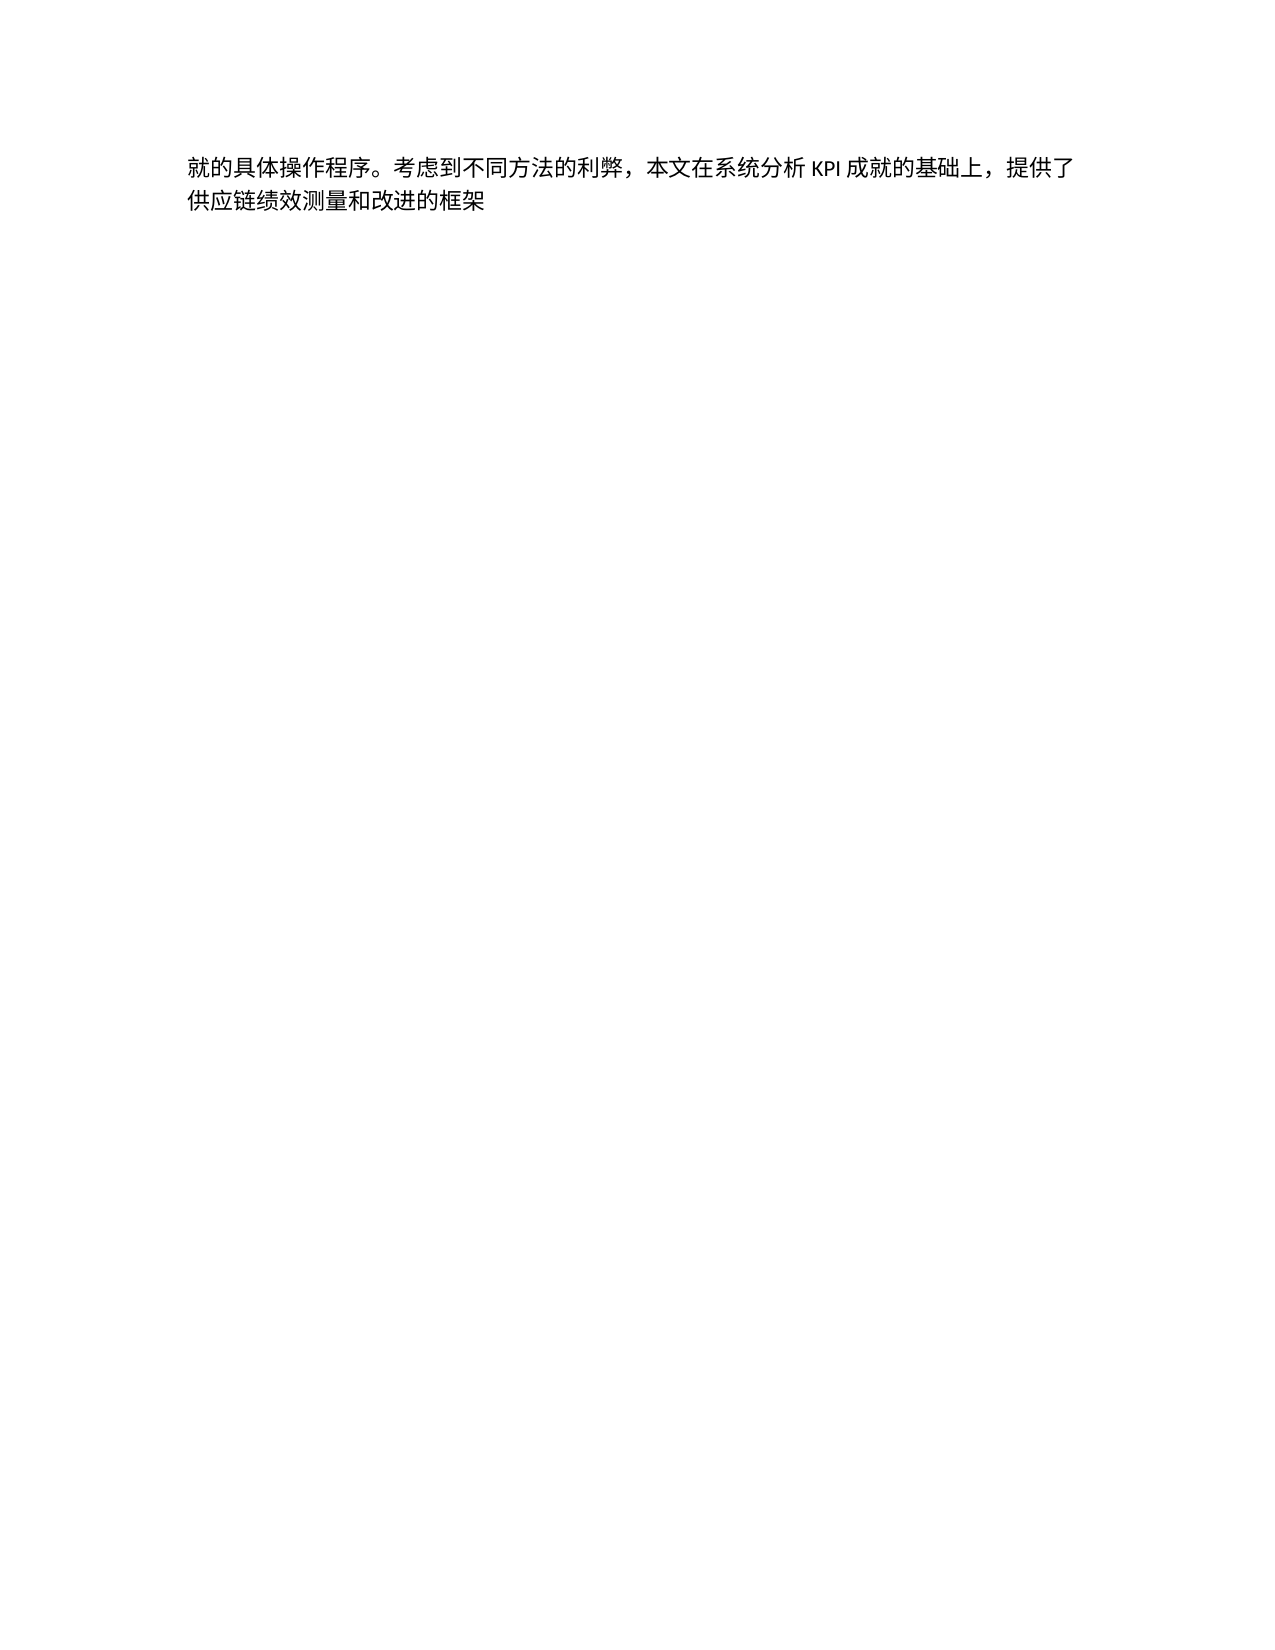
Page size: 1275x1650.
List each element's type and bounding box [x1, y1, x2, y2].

text [187, 150, 1087, 216]
